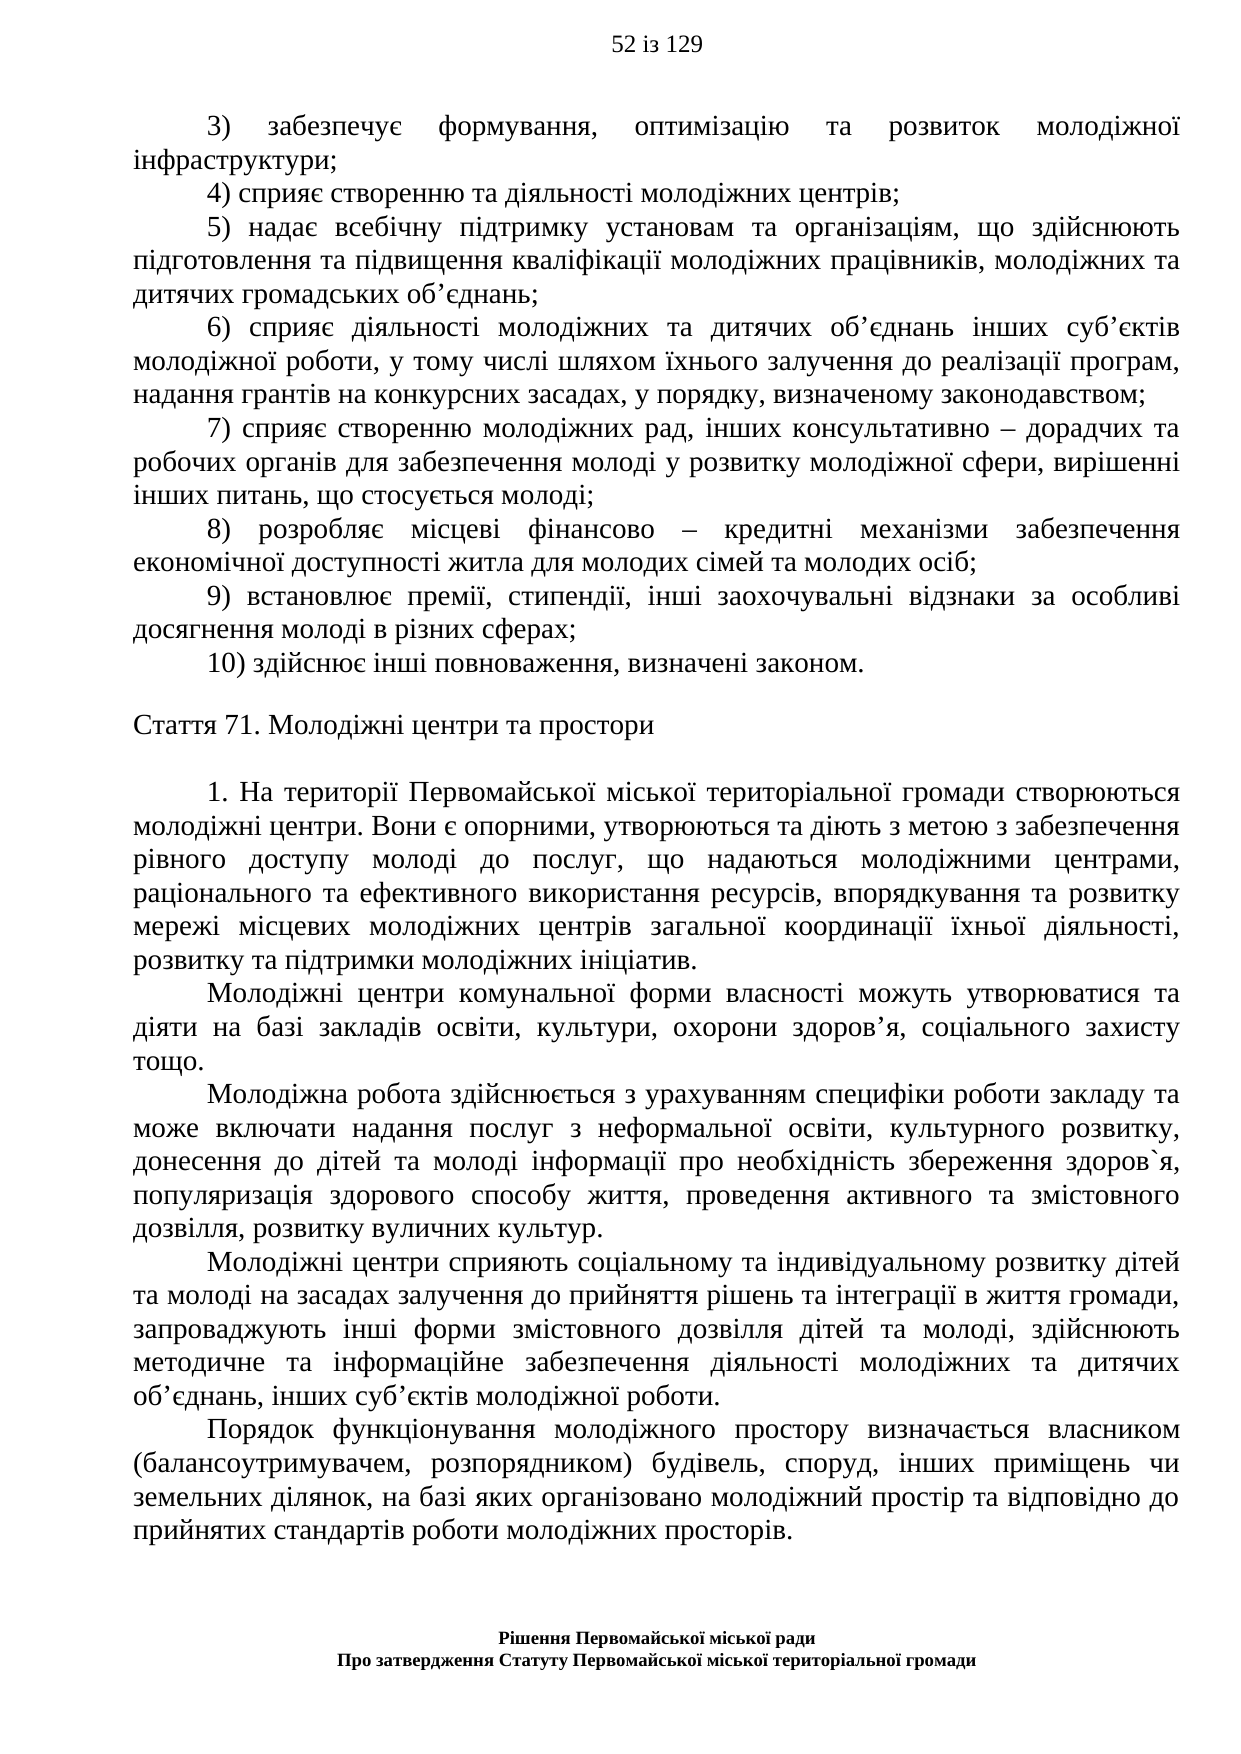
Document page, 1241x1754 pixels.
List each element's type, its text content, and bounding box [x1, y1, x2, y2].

text 10) здійснює інші повноваження, визначені законом. [133, 645, 1181, 678]
text 5) надає всебічну підтримку установам та організаціям, що здійснюють підготовлення та підвищення кваліфікації молодіжних працівників, молодіжних та дитячих громадських об’єднань; [133, 209, 1181, 309]
text Стаття 71. Молодіжні центри та простори [133, 707, 1181, 741]
text 8) розробляє місцеві фінансово – кредитні механізми забезпечення економічної доступності житла для молодих сімей та молодих осіб; [133, 511, 1181, 578]
text Порядок функціонування молодіжного простору визначається власником (балансоутримувачем, розпорядником) будівель, споруд, інших приміщень чи земельних ділянок, на базі яких організовано молодіжний простір та відповідно до прийнятих стандартів роботи молодіжних просторів. [133, 1412, 1181, 1546]
text Молодіжна робота здійснюється з урахуванням специфіки роботи закладу та може включати надання послуг з неформальної освіти, культурного розвитку, донесення до дітей та молоді інформації про необхідність збереження здоров`я, популяризація здорового способу життя, проведення активного та змістовного дозвілля, розвитку вуличних культур. [133, 1076, 1181, 1244]
text 1. На території Первомайської міської територіальної громади створюються молодіжні центри. Вони є опорними, утворюються та діють з метою з забезпечення рівного доступу молоді до послуг, що надаються молодіжними центрами, раціонального та ефективного використання ресурсів, впорядкування та розвитку мережі місцевих молодіжних центрів загальної координації їхньої діяльності, розвитку та підтримки молодіжних ініціатив. [133, 774, 1181, 976]
text Молодіжні центри комунальної форми власності можуть утворюватися та діяти на базі закладів освіти, культури, охорони здоров’я, соціального захисту тощо. [133, 976, 1181, 1076]
text 7) сприяє створенню молодіжних рад, інших консультативно – дорадчих та робочих органів для забезпечення молоді у розвитку молодіжної сфери, вирішенні інших питань, що стосується молоді; [133, 410, 1181, 511]
text 9) встановлює премії, стипендії, інші заохочувальні відзнаки за особливі досягнення молоді в різних сферах; [133, 578, 1181, 645]
text 3) забезпечує формування, оптимізацію та розвиток молодіжної інфраструктури; [133, 108, 1181, 175]
text Молодіжні центри сприяють соціальному та індивідуальному розвитку дітей та молоді на засадах залучення до прийняття рішень та інтеграції в життя громади, запроваджують інші форми змістовного дозвілля дітей та молоді, здійснюють методичне та інформаційне забезпечення діяльності молодіжних та дитячих об’єднань, інших суб’єктів молодіжної роботи. [133, 1244, 1181, 1412]
text 4) сприяє створенню та діяльності молодіжних центрів; [133, 175, 1181, 209]
text 6) сприяє діяльності молодіжних та дитячих об’єднань інших суб’єктів молодіжної роботи, у тому числі шляхом їхнього залучення до реалізації програм, надання грантів на конкурсних засадах, у порядку, визначеному законодавством; [133, 309, 1181, 410]
